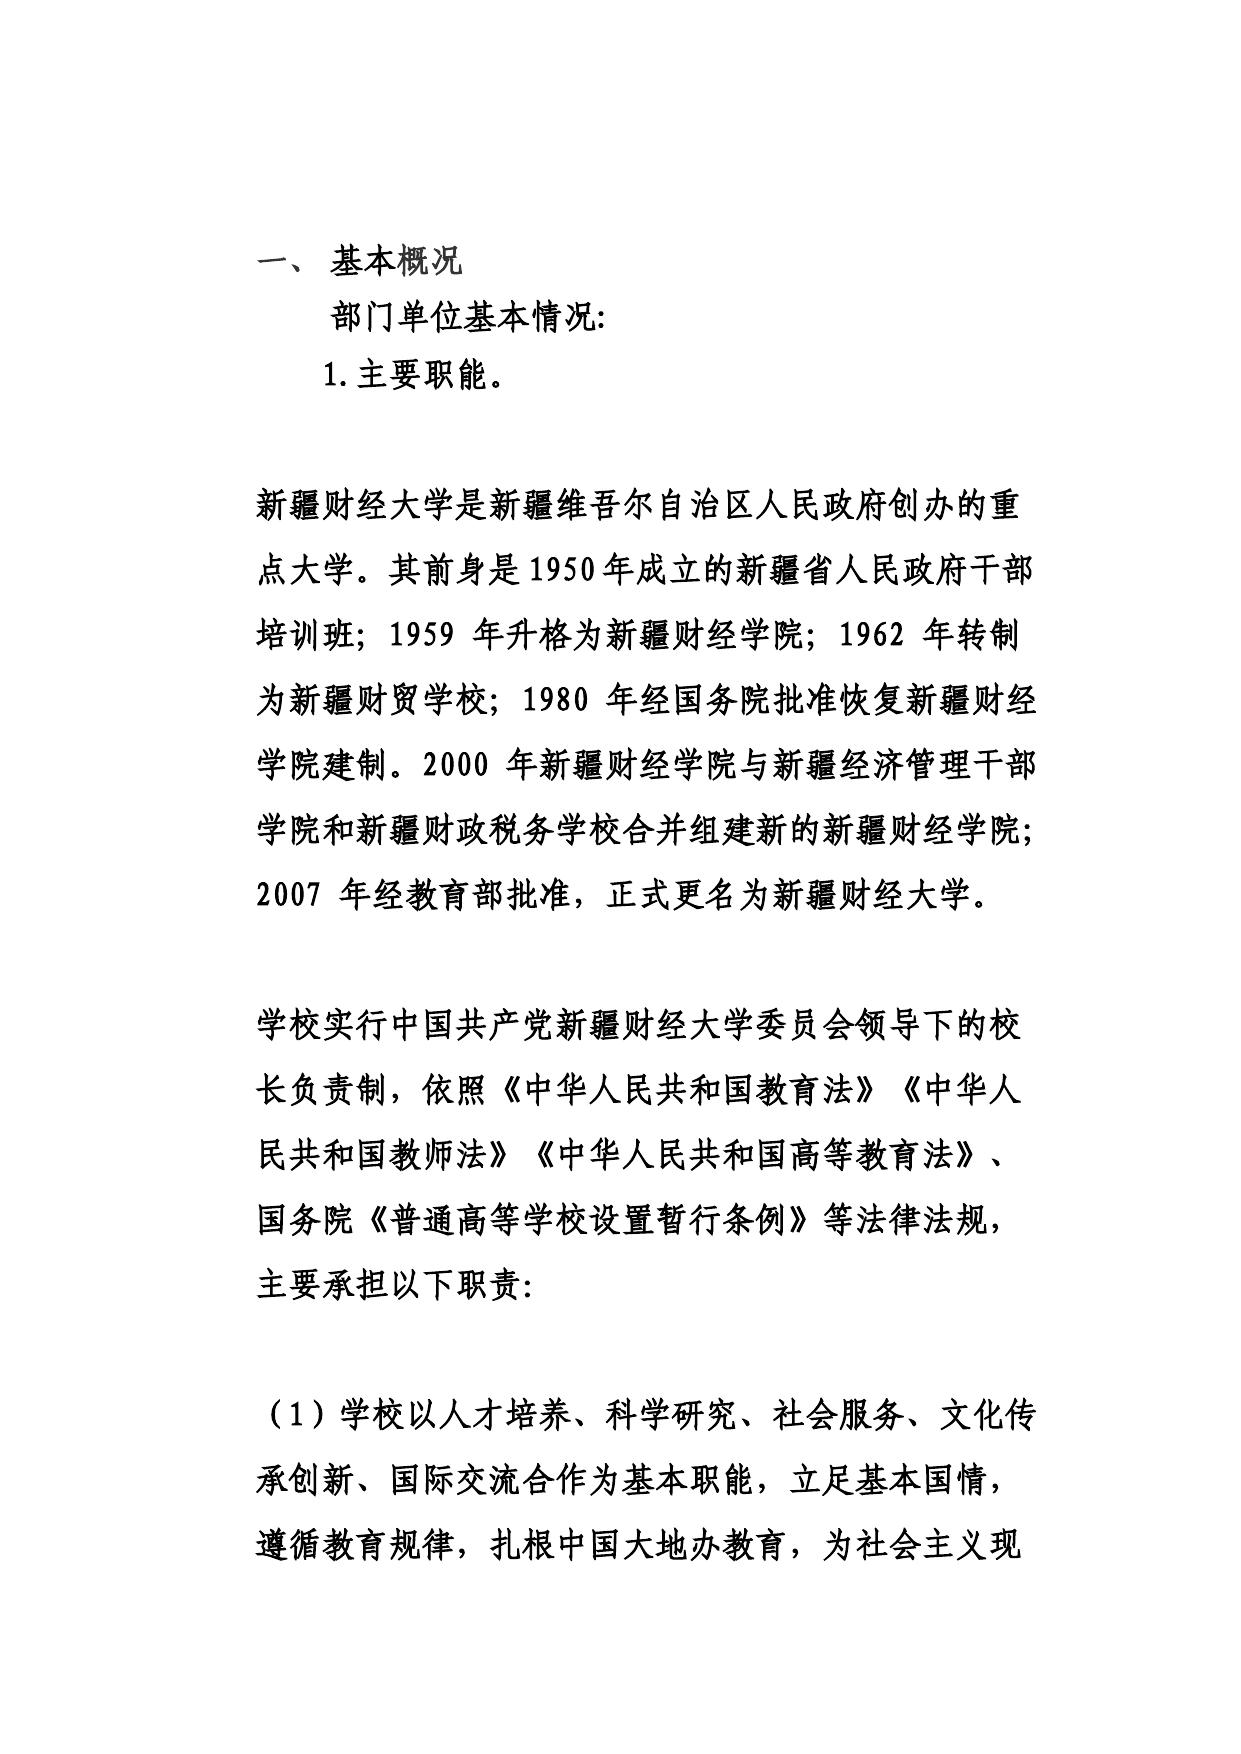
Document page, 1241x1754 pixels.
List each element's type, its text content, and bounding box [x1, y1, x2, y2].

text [255, 339, 1053, 1574]
list 基本概况 部门单位基本情况: [255, 227, 1053, 339]
